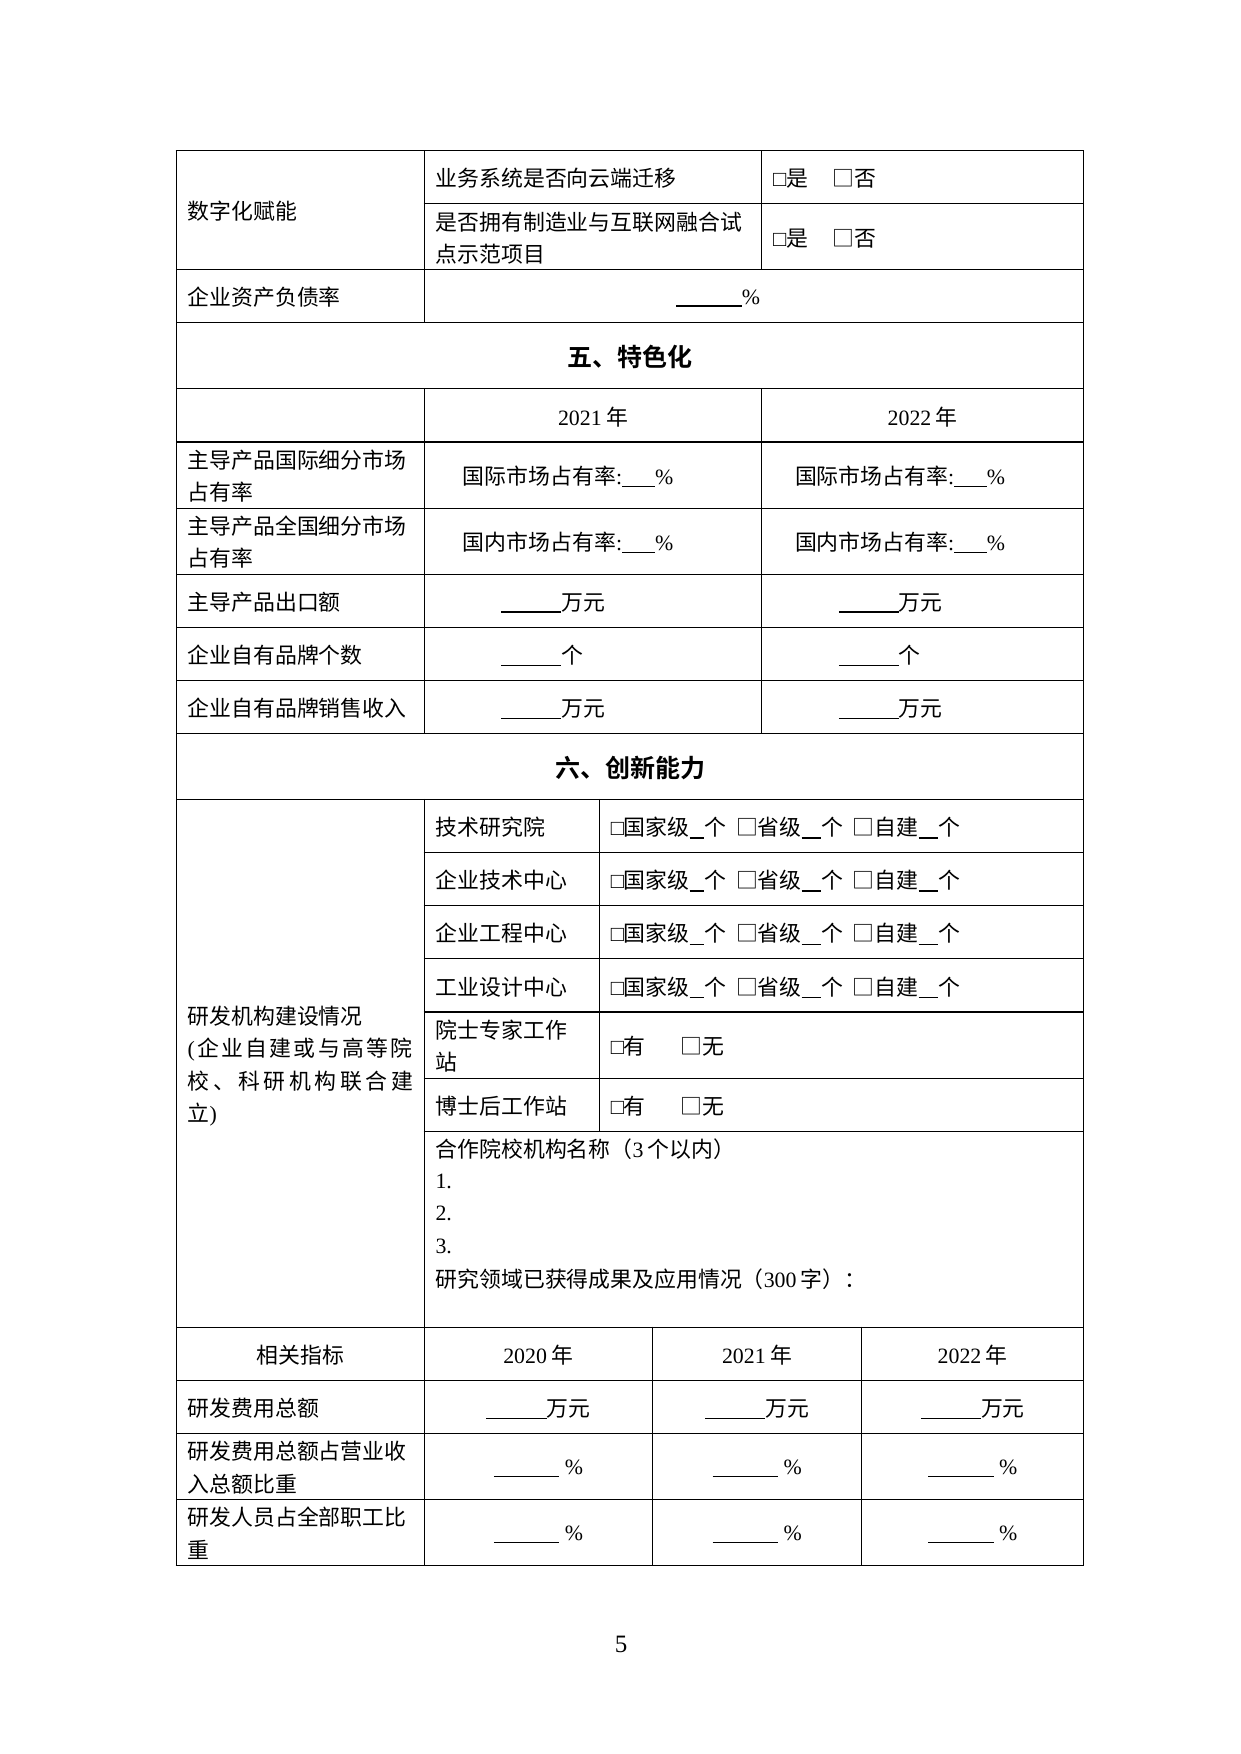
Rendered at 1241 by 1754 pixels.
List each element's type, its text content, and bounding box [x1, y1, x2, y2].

table_cell 工业设计中心 [425, 959, 599, 1011]
table_cell 研发机构建设情况 (企业自建或与高等院校、科研机构联合建立) [177, 800, 424, 1327]
table_cell 个 [762, 628, 1083, 680]
table_cell 六、创新能力 [177, 734, 1083, 799]
table_cell 合作院校机构名称（3个以内） 1. 2. 3. 研究领域已获得成果及应用情况（300字）： [425, 1132, 1083, 1327]
table_cell □是 □否 [762, 151, 1083, 203]
table_cell 主导产品全国细分市场占有率 [177, 509, 424, 573]
table_cell % [425, 1434, 652, 1499]
table_cell 国际市场占有率: % [425, 443, 761, 507]
table_cell 2021年 [425, 389, 761, 441]
table_cell 数字化赋能 [177, 151, 424, 269]
table_cell % [653, 1434, 861, 1499]
table_cell 万元 [653, 1381, 861, 1433]
table_cell % [862, 1434, 1083, 1499]
table_cell □国家级 个 □省级 个 □自建 个 [600, 800, 1083, 852]
table_cell [177, 389, 424, 441]
table_cell 2020年 [425, 1328, 652, 1380]
table_cell □是 □否 [762, 204, 1083, 269]
table_cell 研发费用总额占营业收入总额比重 [177, 1434, 424, 1499]
table_cell 五、特色化 [177, 323, 1083, 388]
table_cell □国家级 个 □省级 个 □自建 个 [600, 959, 1083, 1011]
table_cell 相关指标 [177, 1328, 424, 1380]
table_cell % [653, 1500, 861, 1565]
table_cell 企业自有品牌销售收入 [177, 681, 424, 733]
table_cell 企业资产负债率 [177, 270, 424, 322]
table_cell 国内市场占有率: % [762, 509, 1083, 573]
table_cell 国内市场占有率: % [425, 509, 761, 573]
table_cell 企业工程中心 [425, 906, 599, 958]
table_cell 是否拥有制造业与互联网融合试点示范项目 [425, 204, 761, 269]
table_cell 业务系统是否向云端迁移 [425, 151, 761, 203]
table_cell 博士后工作站 [425, 1079, 599, 1131]
table_cell 技术研究院 [425, 800, 599, 852]
table_cell 万元 [425, 575, 761, 627]
table_cell % [862, 1500, 1083, 1565]
table_cell 2021年 [653, 1328, 861, 1380]
table_cell 2022年 [762, 389, 1083, 441]
table_cell % [425, 1500, 652, 1565]
table_cell 个 [425, 628, 761, 680]
table_cell 2022年 [862, 1328, 1083, 1380]
table_cell % [425, 270, 1083, 322]
table_cell 企业技术中心 [425, 853, 599, 905]
table_cell 国际市场占有率: % [762, 443, 1083, 507]
table_cell 研发人员占全部职工比重 [177, 1500, 424, 1565]
table_cell 万元 [762, 681, 1083, 733]
table_cell 研发费用总额 [177, 1381, 424, 1433]
table_cell □有 □无 [600, 1013, 1083, 1077]
table_cell 主导产品国际细分市场占有率 [177, 443, 424, 507]
table_cell □国家级 个 □省级 个 □自建 个 [600, 853, 1083, 905]
table_cell 主导产品出口额 [177, 575, 424, 627]
table_cell 院士专家工作站 [425, 1013, 599, 1077]
table_cell 万元 [862, 1381, 1083, 1433]
table_cell □有 □无 [600, 1079, 1083, 1131]
table_cell 万元 [762, 575, 1083, 627]
table_cell 万元 [425, 1381, 652, 1433]
table_cell 企业自有品牌个数 [177, 628, 424, 680]
table_cell 万元 [425, 681, 761, 733]
table_cell □国家级 个 □省级 个 □自建 个 [600, 906, 1083, 958]
